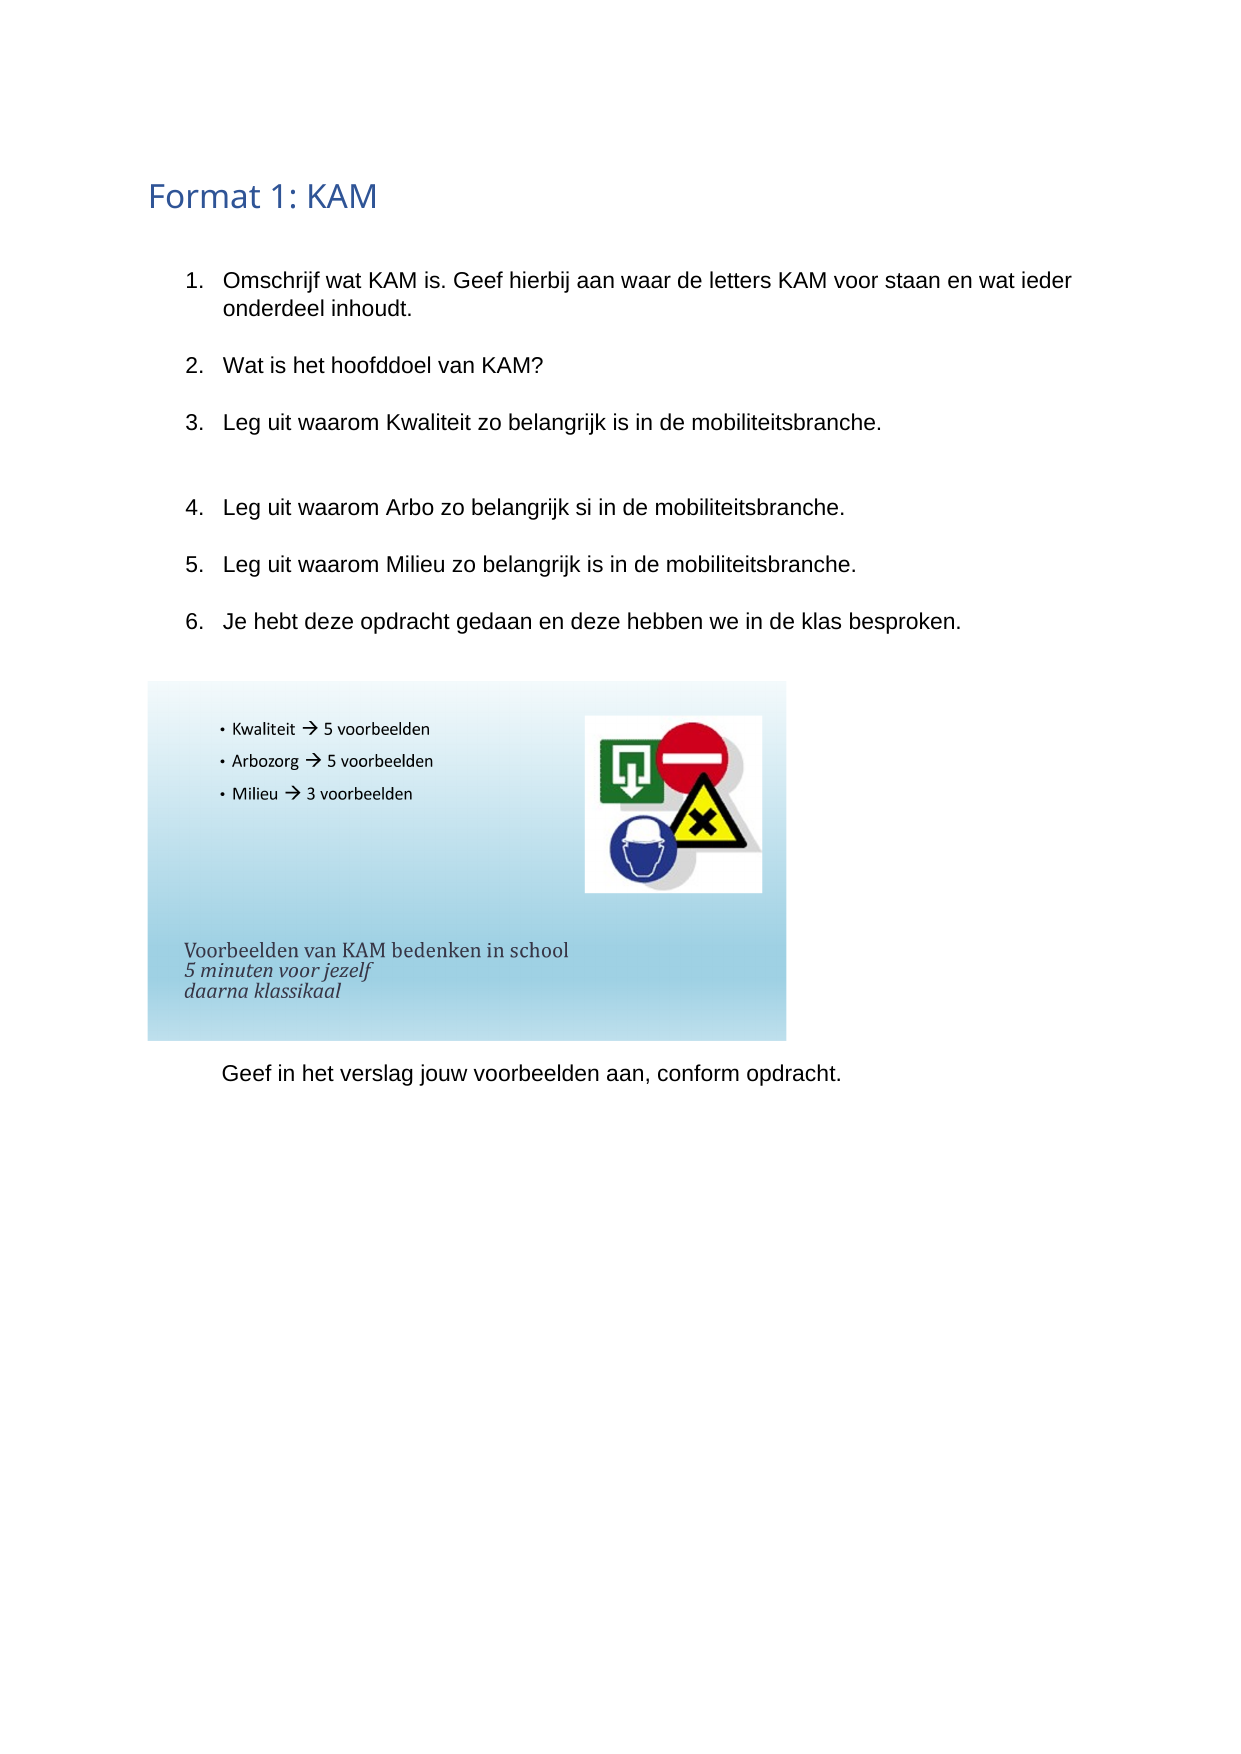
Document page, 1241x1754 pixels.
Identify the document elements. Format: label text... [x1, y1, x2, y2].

list Leg uit waarom Kwaliteit zo belangrijk is in de mobiliteitsbranche. [185, 409, 1093, 435]
list Leg uit waarom Arbo zo belangrijk si in de mobiliteitsbranche. [185, 494, 1093, 521]
list Leg uit waarom Milieu zo belangrijk is in de mobiliteitsbranche. [185, 551, 1093, 577]
list Je hebt deze opdracht gedaan en deze hebben we in de klas besproken. [185, 608, 1093, 634]
list Omschrijf wat KAM is. Geef hierbij aan waar de letters KAM voor staan en wat ieder onderdeel inhoudt. [185, 267, 1093, 321]
picture [147, 681, 787, 1041]
list Wat is het hoofddoel van KAM? [185, 352, 1093, 378]
text Geef in het verslag jouw voorbeelden aan, conform opdracht. [148, 1059, 1093, 1086]
subtitle Format 1: KAM [148, 173, 1093, 218]
